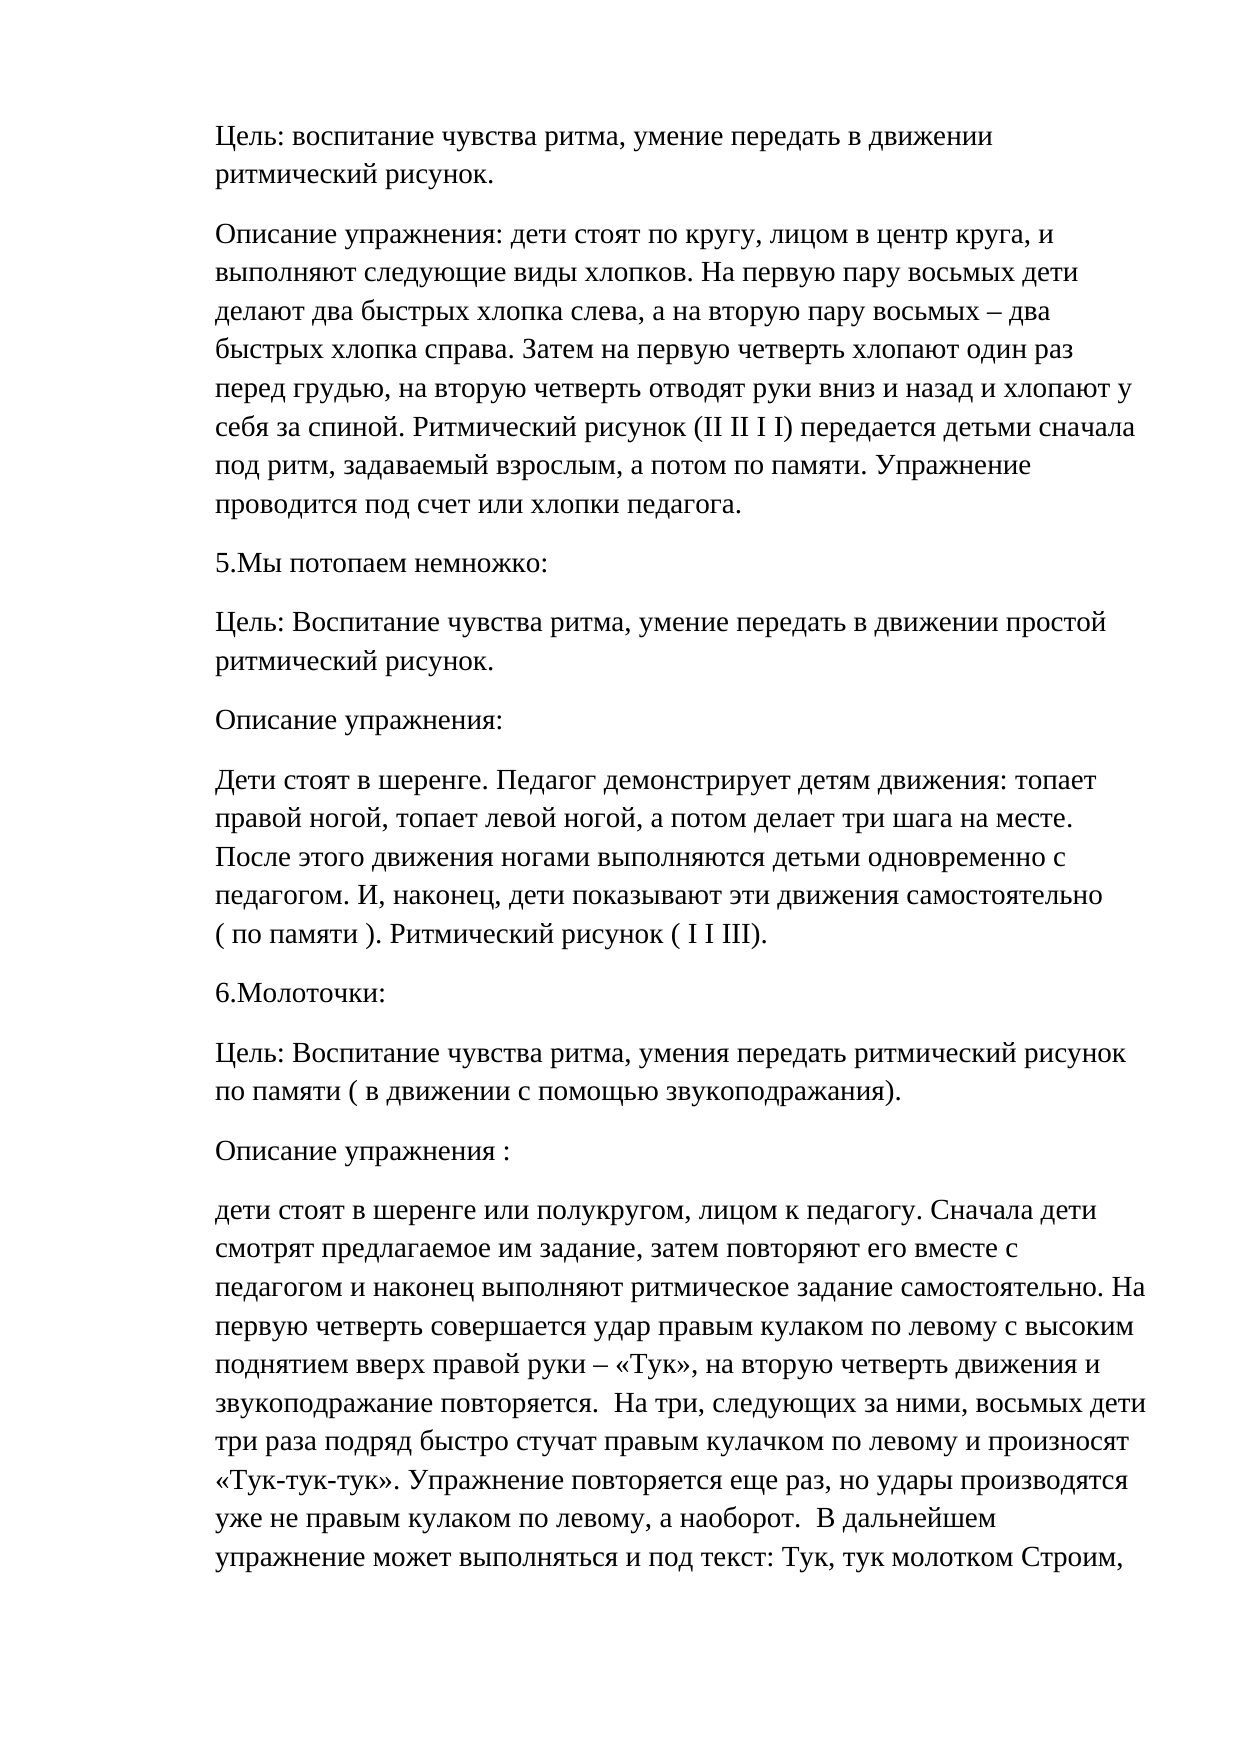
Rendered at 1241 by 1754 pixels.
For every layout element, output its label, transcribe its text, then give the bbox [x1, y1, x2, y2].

text Цель: Воспитание чувства ритма, умения передать ритмический рисунок по памяти ( в движении с помощью звукоподражания). [215, 1035, 1152, 1107]
text Описание упражнения : [215, 1133, 1152, 1166]
text Цель: воспитание чувства ритма, умение передать в движении ритмический рисунок. [215, 118, 1152, 190]
text Цель: Воспитание чувства ритма, умение передать в движении простой ритмический рисунок. [215, 604, 1152, 677]
text Описание упражнения: дети стоят по кругу, лицом в центр круга, и выполняют следующие виды хлопков. На первую пару восьмых дети делают два быстрых хлопка слева, а на вторую пару восьмых – два быстрых хлопка справа. Затем на первую четверть хлопают один раз перед грудью, на вторую четверть отводят руки вниз и назад и хлопают у себя за спиной. Ритмический рисунок (II II I I) передается детьми сначала под ритм, задаваемый взрослым, а потом по памяти. Упражнение проводится под счет или хлопки педагога. [215, 216, 1152, 519]
text Дети стоят в шеренге. Педагог демонстрирует детям движения: топает правой ногой, топает левой ногой, а потом делает три шага на месте. После этого движения ногами выполняются детьми одновременно с педагогом. И, наконец, дети показывают эти движения самостоятельно ( по памяти ). Ритмический рисунок ( I I III). [215, 762, 1152, 949]
text 6.Молоточки: [215, 975, 1152, 1009]
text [215, 1192, 1152, 1572]
text 5.Мы потопаем немножко: [215, 545, 1152, 579]
text Описание упражнения: [215, 702, 1152, 736]
